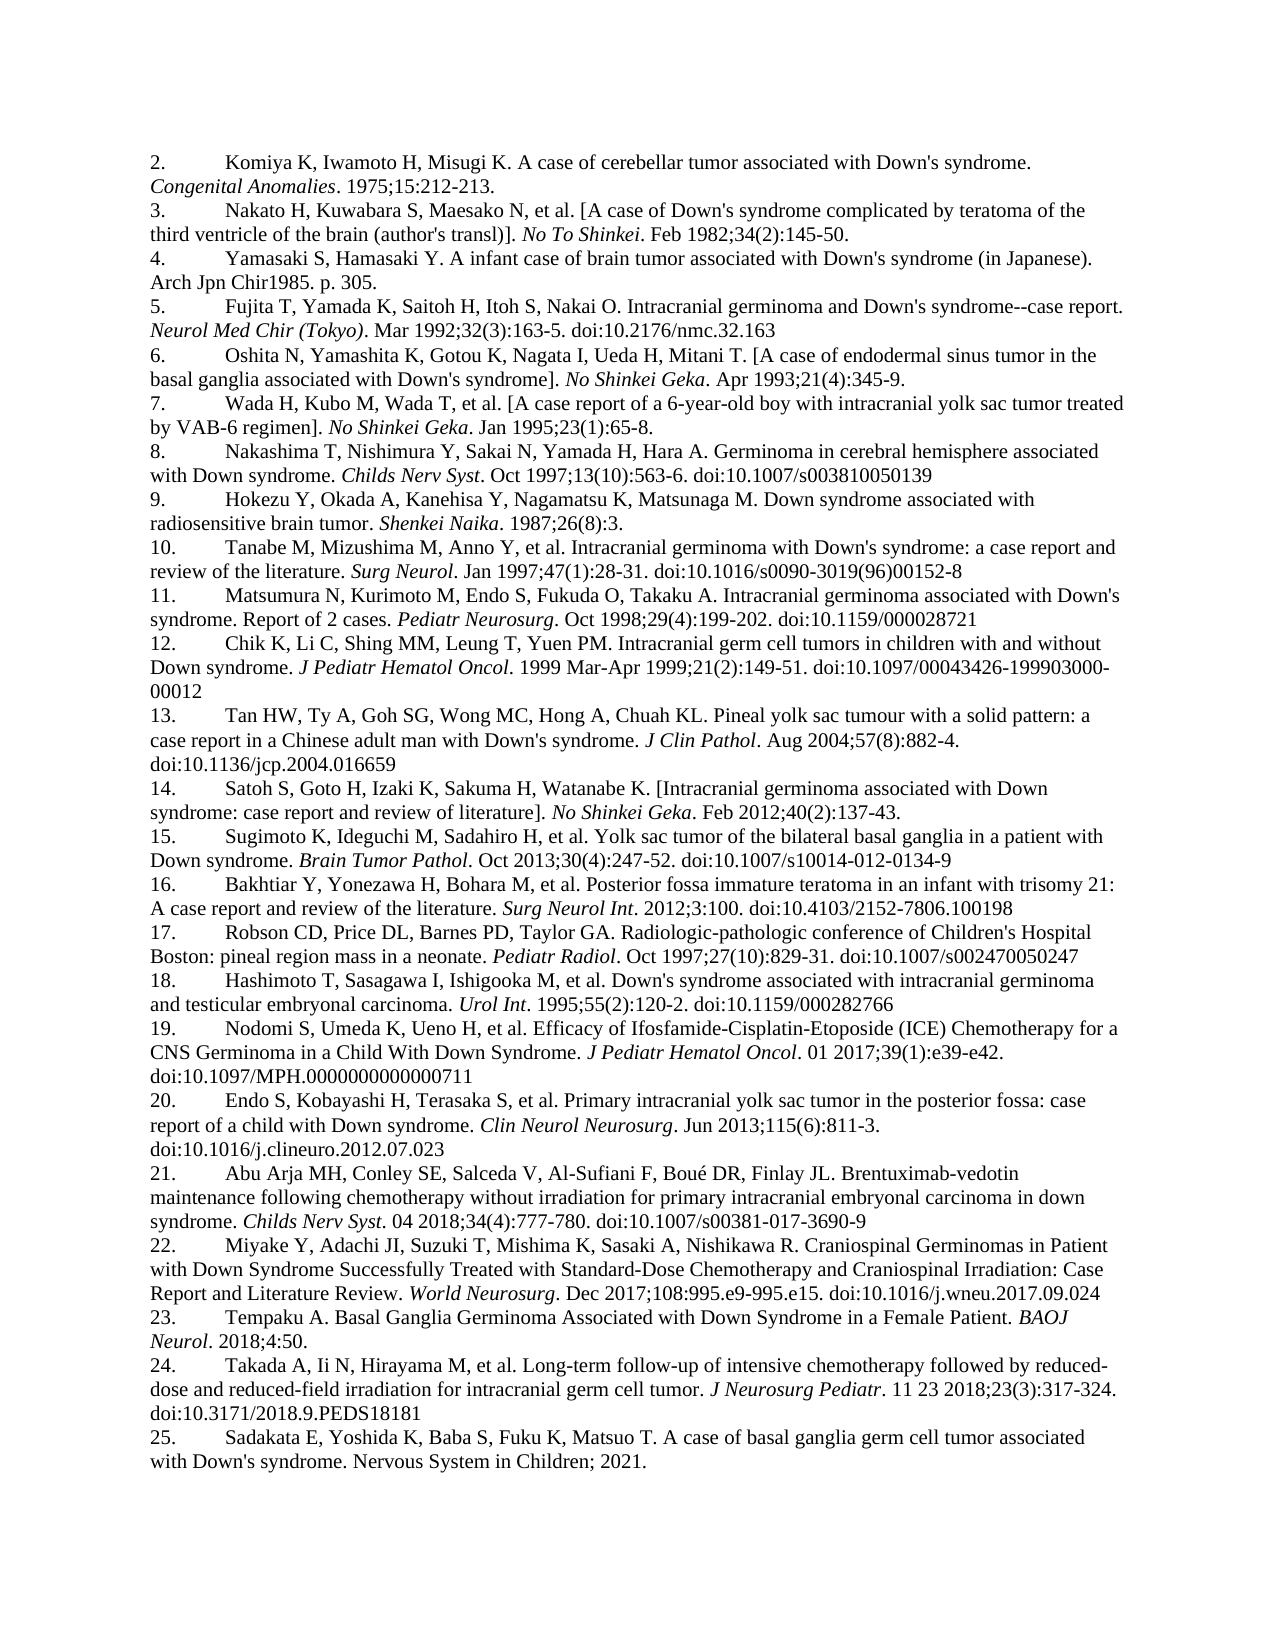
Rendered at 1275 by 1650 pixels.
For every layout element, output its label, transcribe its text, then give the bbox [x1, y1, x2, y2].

text 10. Tanabe M, Mizushima M, Anno Y, et al. Intracranial germinoma with Down's syndrome: a case report and review of the literature. Surg Neurol. Jan 1997;47(1):28-31. doi:10.1016/s0090-3019(96)00152-8 [150, 535, 1125, 583]
text 17. Robson CD, Price DL, Barnes PD, Taylor GA. Radiologic-pathologic conference of Children's Hospital Boston: pineal region mass in a neonate. Pediatr Radiol. Oct 1997;27(10):829-31. doi:10.1007/s002470050247 [150, 920, 1125, 968]
text 21. Abu Arja MH, Conley SE, Salceda V, Al-Sufiani F, Boué DR, Finlay JL. Brentuximab-vedotin maintenance following chemotherapy without irradiation for primary intracranial embryonal carcinoma in down syndrome. Childs Nerv Syst. 04 2018;34(4):777-780. doi:10.1007/s00381-017-3690-9 [150, 1161, 1125, 1233]
text 11. Matsumura N, Kurimoto M, Endo S, Fukuda O, Takaku A. Intracranial germinoma associated with Down's syndrome. Report of 2 cases. Pediatr Neurosurg. Oct 1998;29(4):199-202. doi:10.1159/000028721 [150, 583, 1125, 631]
text 23. Tempaku A. Basal Ganglia Germinoma Associated with Down Syndrome in a Female Patient. BAOJ Neurol. 2018;4:50. [150, 1305, 1125, 1353]
text 14. Satoh S, Goto H, Izaki K, Sakuma H, Watanabe K. [Intracranial germinoma associated with Down syndrome: case report and review of literature]. No Shinkei Geka. Feb 2012;40(2):137-43. [150, 776, 1125, 824]
text 8. Nakashima T, Nishimura Y, Sakai N, Yamada H, Hara A. Germinoma in cerebral hemisphere associated with Down syndrome. Childs Nerv Syst. Oct 1997;13(10):563-6. doi:10.1007/s003810050139 [150, 439, 1125, 487]
text 18. Hashimoto T, Sasagawa I, Ishigooka M, et al. Down's syndrome associated with intracranial germinoma and testicular embryonal carcinoma. Urol Int. 1995;55(2):120-2. doi:10.1159/000282766 [150, 968, 1125, 1016]
text 6. Oshita N, Yamashita K, Gotou K, Nagata I, Ueda H, Mitani T. [A case of endodermal sinus tumor in the basal ganglia associated with Down's syndrome]. No Shinkei Geka. Apr 1993;21(4):345-9. [150, 342, 1125, 391]
text 9. Hokezu Y, Okada A, Kanehisa Y, Nagamatsu K, Matsunaga M. Down syndrome associated with radiosensitive brain tumor. Shenkei Naika. 1987;26(8):3. [150, 487, 1125, 535]
text 4. Yamasaki S, Hamasaki Y. A infant case of brain tumor associated with Down's syndrome (in Japanese). Arch Jpn Chir1985. p. 305. [150, 246, 1125, 294]
text 3. Nakato H, Kuwabara S, Maesako N, et al. [A case of Down's syndrome complicated by teratoma of the third ventricle of the brain (author's transl)]. No To Shinkei. Feb 1982;34(2):145-50. [150, 198, 1125, 246]
text 7. Wada H, Kubo M, Wada T, et al. [A case report of a 6-year-old boy with intracranial yolk sac tumor treated by VAB-6 regimen]. No Shinkei Geka. Jan 1995;23(1):65-8. [150, 391, 1125, 439]
text 19. Nodomi S, Umeda K, Ueno H, et al. Efficacy of Ifosfamide-Cisplatin-Etoposide (ICE) Chemotherapy for a CNS Germinoma in a Child With Down Syndrome. J Pediatr Hematol Oncol. 01 2017;39(1):e39-e42. doi:10.1097/MPH.0000000000000711 [150, 1016, 1125, 1088]
text 24. Takada A, Ii N, Hirayama M, et al. Long-term follow-up of intensive chemotherapy followed by reduced-dose and reduced-field irradiation for intracranial germ cell tumor. J Neurosurg Pediatr. 11 23 2018;23(3):317-324. doi:10.3171/2018.9.PEDS18181 [150, 1353, 1125, 1425]
text 16. Bakhtiar Y, Yonezawa H, Bohara M, et al. Posterior fossa immature teratoma in an infant with trisomy 21: A case report and review of the literature. Surg Neurol Int. 2012;3:100. doi:10.4103/2152-7806.100198 [150, 872, 1125, 920]
text 20. Endo S, Kobayashi H, Terasaka S, et al. Primary intracranial yolk sac tumor in the posterior fossa: case report of a child with Down syndrome. Clin Neurol Neurosurg. Jun 2013;115(6):811-3. doi:10.1016/j.clineuro.2012.07.023 [150, 1088, 1125, 1161]
text 2. Komiya K, Iwamoto H, Misugi K. A case of cerebellar tumor associated with Down's syndrome. Congenital Anomalies. 1975;15:212-213. [150, 150, 1125, 198]
text 15. Sugimoto K, Ideguchi M, Sadahiro H, et al. Yolk sac tumor of the bilateral basal ganglia in a patient with Down syndrome. Brain Tumor Pathol. Oct 2013;30(4):247-52. doi:10.1007/s10014-012-0134-9 [150, 824, 1125, 872]
text 22. Miyake Y, Adachi JI, Suzuki T, Mishima K, Sasaki A, Nishikawa R. Craniospinal Germinomas in Patient with Down Syndrome Successfully Treated with Standard-Dose Chemotherapy and Craniospinal Irradiation: Case Report and Literature Review. World Neurosurg. Dec 2017;108:995.e9-995.e15. doi:10.1016/j.wneu.2017.09.024 [150, 1233, 1125, 1305]
text 13. Tan HW, Ty A, Goh SG, Wong MC, Hong A, Chuah KL. Pineal yolk sac tumour with a solid pattern: a case report in a Chinese adult man with Down's syndrome. J Clin Pathol. Aug 2004;57(8):882-4. doi:10.1136/jcp.2004.016659 [150, 703, 1125, 776]
text 5. Fujita T, Yamada K, Saitoh H, Itoh S, Nakai O. Intracranial germinoma and Down's syndrome--case report. Neurol Med Chir (Tokyo). Mar 1992;32(3):163-5. doi:10.2176/nmc.32.163 [150, 294, 1125, 342]
text 12. Chik K, Li C, Shing MM, Leung T, Yuen PM. Intracranial germ cell tumors in children with and without Down syndrome. J Pediatr Hematol Oncol. 1999 Mar-Apr 1999;21(2):149-51. doi:10.1097/00043426-199903000-00012 [150, 631, 1125, 703]
text 25. Sadakata E, Yoshida K, Baba S, Fuku K, Matsuo T. A case of basal ganglia germ cell tumor associated with Down's syndrome. Nervous System in Children; 2021. [150, 1425, 1125, 1473]
